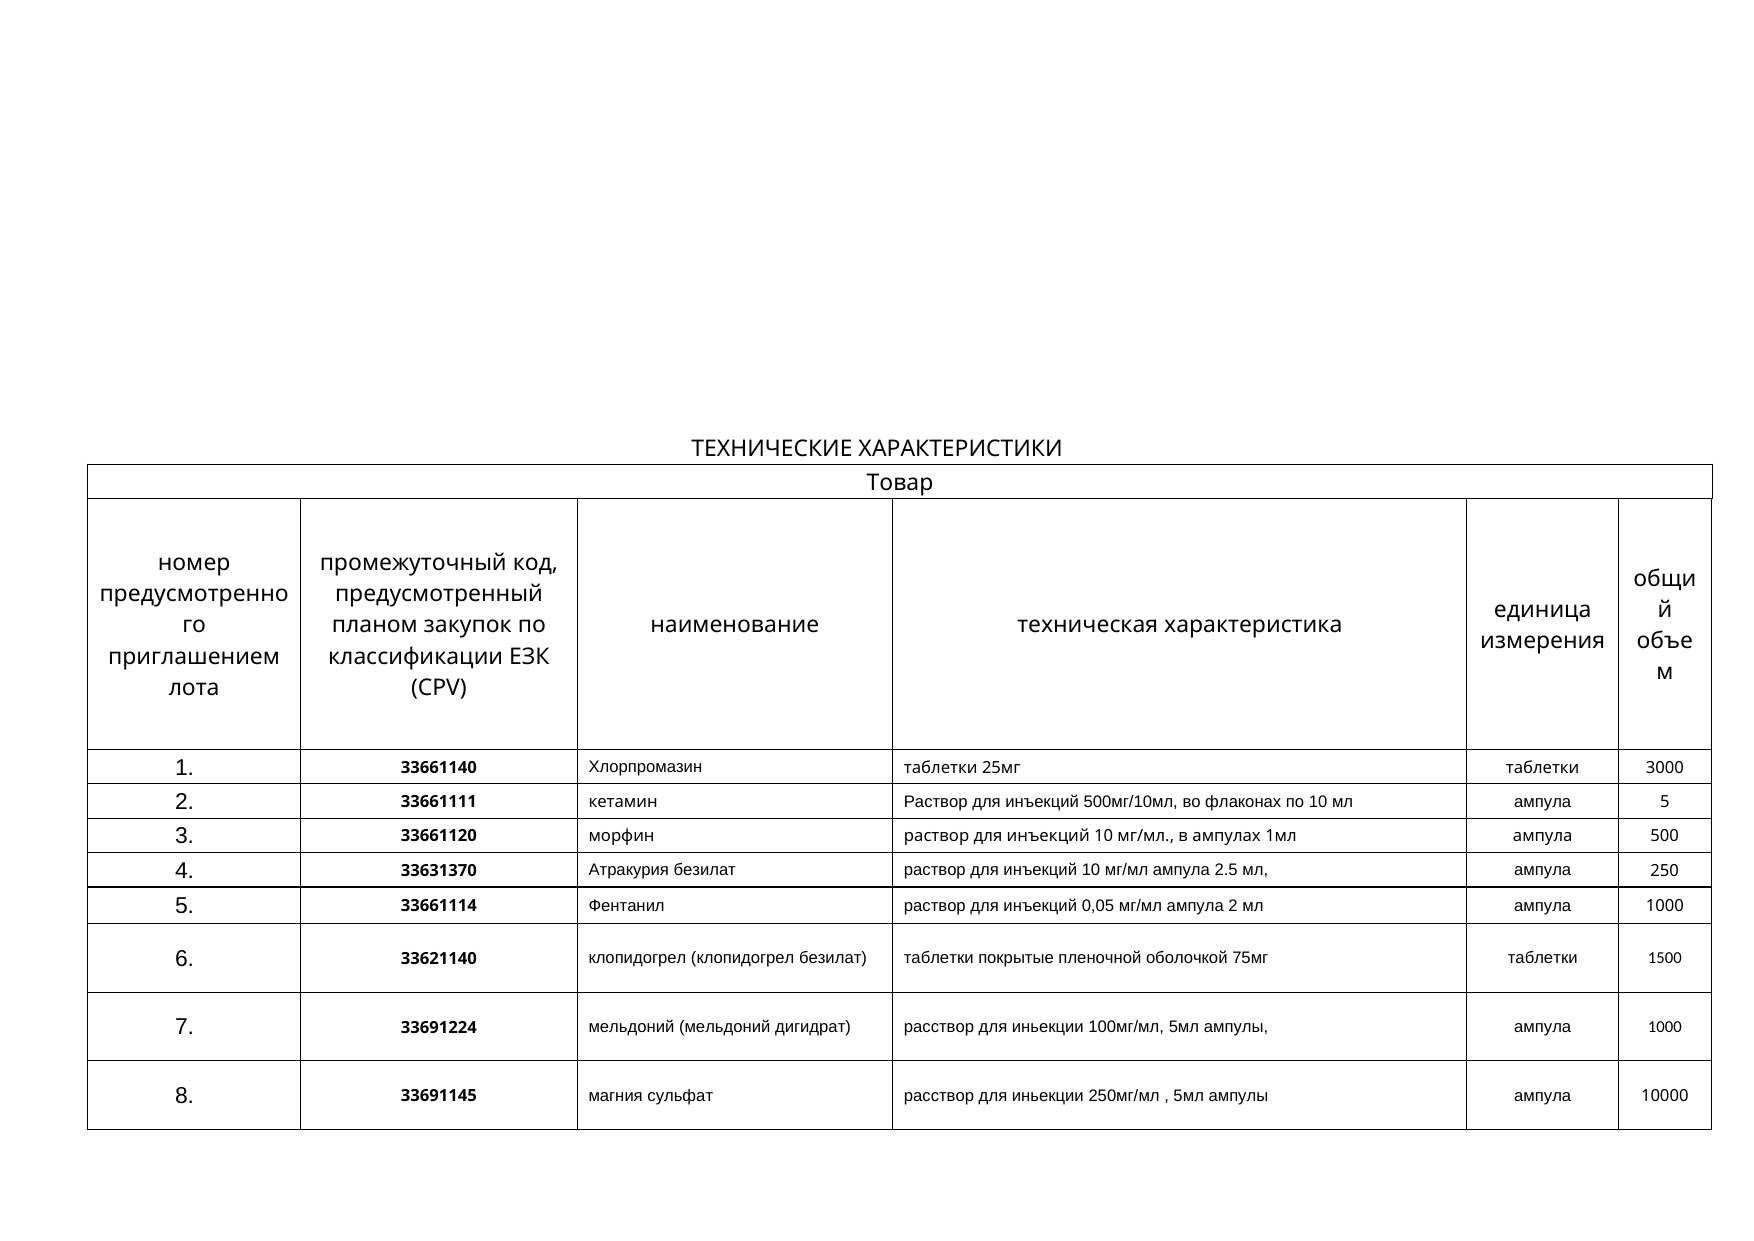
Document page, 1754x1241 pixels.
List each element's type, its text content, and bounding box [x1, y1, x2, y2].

table_cell раствор для инъекций 10 мг/мл ампула 2.5 мл, [893, 853, 1466, 886]
table_cell 3000 [1619, 750, 1711, 783]
table_cell ампула [1467, 784, 1618, 818]
table_cell 33661140 [301, 750, 577, 783]
table_cell [88, 888, 300, 923]
table_cell морфин [578, 819, 892, 852]
table_cell номер предусмотренного приглашением лота [88, 499, 300, 749]
table_cell 33621140 [301, 924, 577, 992]
table_cell техническая характеристика [893, 499, 1466, 749]
table_cell раствор для инъекций 10 мг/мл., в ампулах 1мл [893, 819, 1466, 852]
table_cell наименование [578, 499, 892, 749]
table_cell общий объем [1619, 499, 1711, 749]
table_cell ампула [1467, 993, 1618, 1060]
table_cell кетамин [578, 784, 892, 818]
table_cell 250 [1619, 853, 1711, 886]
table_cell расствор для иньекции 100мг/мл, 5мл ампулы, [893, 993, 1466, 1060]
table_cell ампула [1467, 1061, 1618, 1129]
table_cell [88, 819, 300, 852]
table_cell таблетки [1467, 750, 1618, 783]
table_cell 33661111 [301, 784, 577, 818]
table_cell таблетки [1467, 924, 1618, 992]
table_cell клопидогрел (клопидогрел безилат) [578, 924, 892, 992]
table_cell [88, 1061, 300, 1129]
table_cell [88, 750, 300, 783]
table_cell ампула [1467, 888, 1618, 923]
table_cell единица измерения [1467, 499, 1618, 749]
table_cell промежуточный код, предусмотренный планом закупок по классификации ЕЗК (CPV) [301, 499, 577, 749]
table_cell Хлорпромазин [578, 750, 892, 783]
table_cell 33691224 [301, 993, 577, 1060]
table_cell 33661120 [301, 819, 577, 852]
table_cell мельдоний (мельдоний дигидрат) [578, 993, 892, 1060]
table_cell [88, 784, 300, 818]
text ТЕХНИЧЕСКИЕ ХАРАКТЕРИСТИКИ [75, 432, 1679, 463]
table_cell 1500 [1619, 924, 1711, 992]
table_cell раствор для инъекций 0,05 мг/мл ампула 2 мл [893, 888, 1466, 923]
table_cell 1000 [1619, 993, 1711, 1060]
table_cell ампула [1467, 853, 1618, 886]
table_cell [88, 853, 300, 886]
table_cell [88, 993, 300, 1060]
table_cell магния сульфат [578, 1061, 892, 1129]
table_cell 10000 [1619, 1061, 1711, 1129]
table_header Товар [88, 465, 1712, 498]
table_cell 33631370 [301, 853, 577, 886]
table_cell таблетки покрытые пленочной оболочкой 75мг [893, 924, 1466, 992]
table_cell таблетки 25мг [893, 750, 1466, 783]
table_cell расствор для иньекции 250мг/мл , 5мл ампулы [893, 1061, 1466, 1129]
table_cell ампула [1467, 819, 1618, 852]
table_cell 33661114 [301, 888, 577, 923]
table_cell Атракурия безилат [578, 853, 892, 886]
table_cell 1000 [1619, 888, 1711, 923]
table_cell [88, 924, 300, 992]
table_cell Раствор для инъекций 500мг/10мл, во флаконах по 10 мл [893, 784, 1466, 818]
table_cell 33691145 [301, 1061, 577, 1129]
table_cell Фентанил [578, 888, 892, 923]
table_cell 500 [1619, 819, 1711, 852]
table_cell 5 [1619, 784, 1711, 818]
